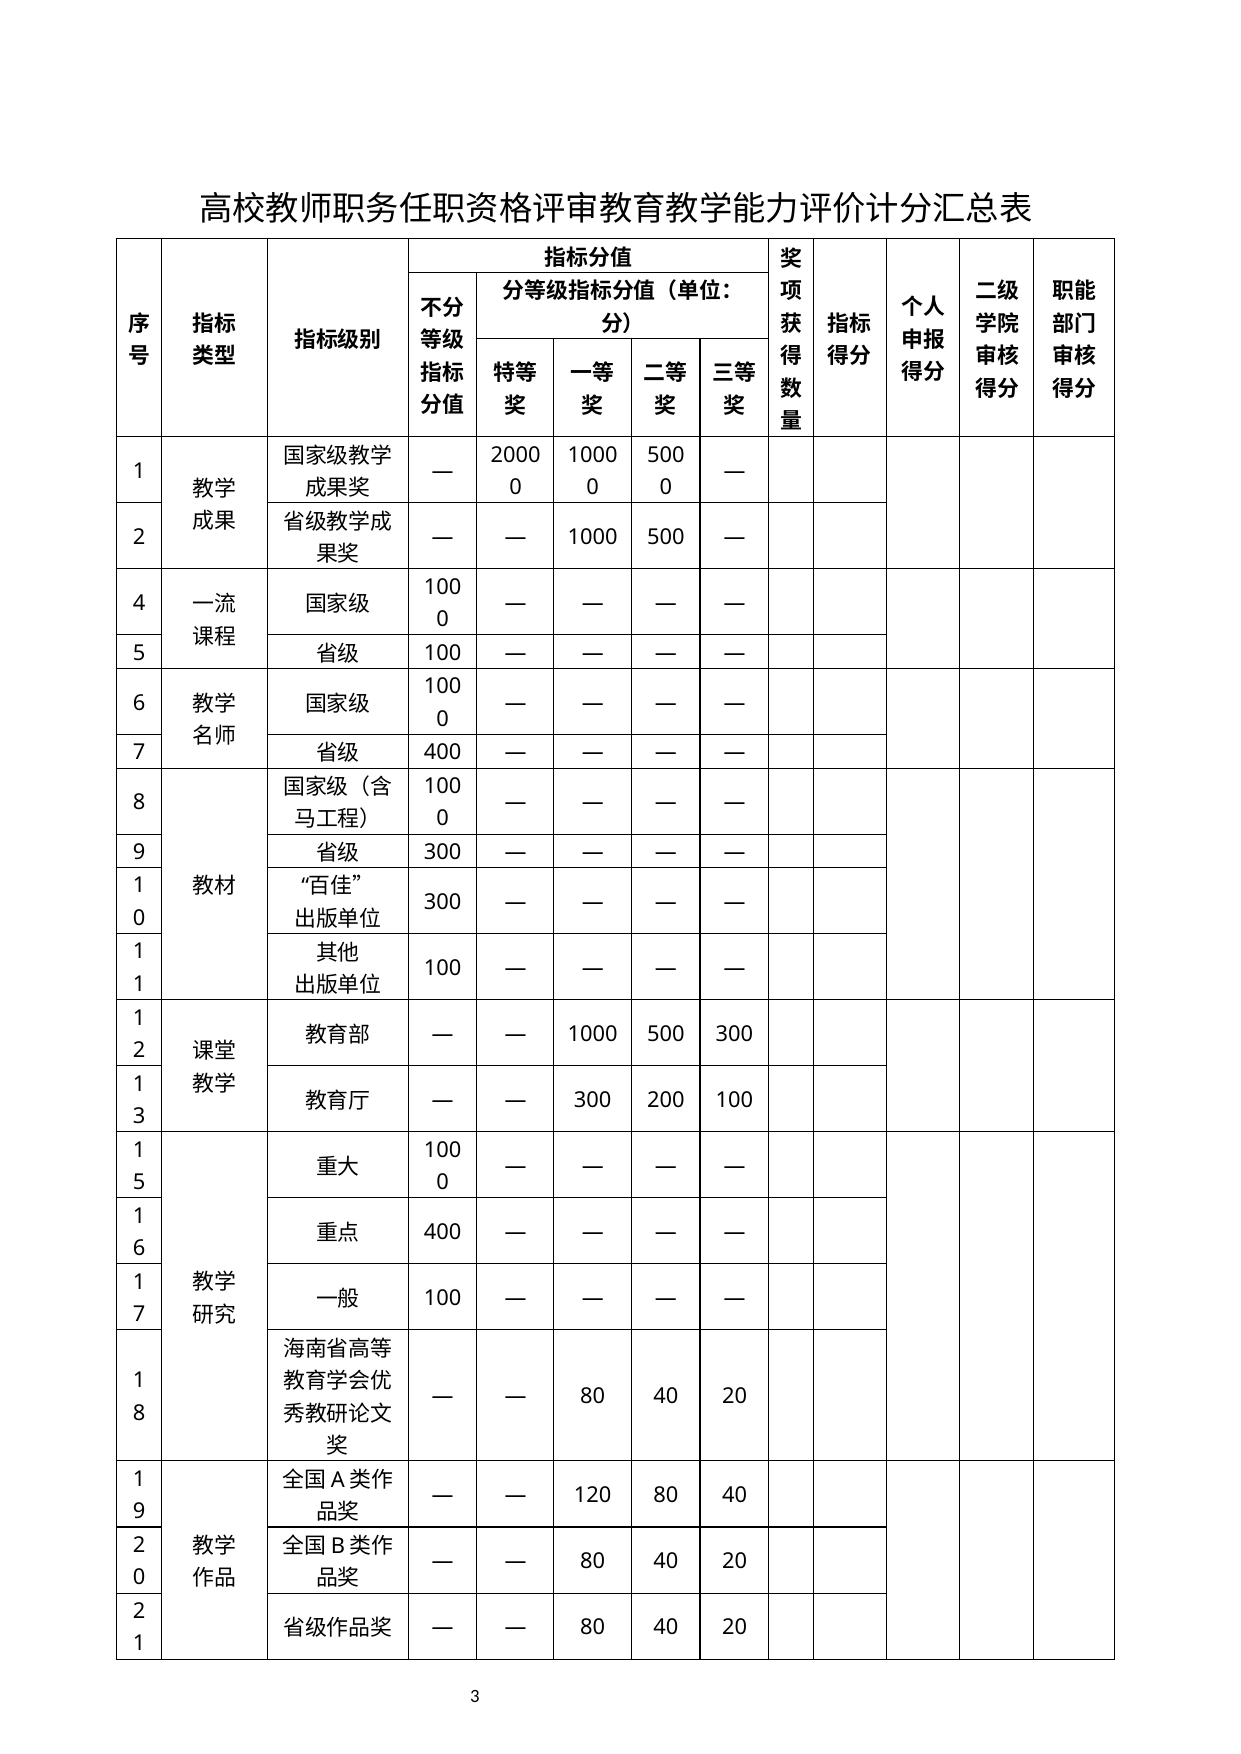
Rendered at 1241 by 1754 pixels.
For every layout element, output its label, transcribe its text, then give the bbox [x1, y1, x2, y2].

table_cell — [554, 735, 631, 767]
table_cell [887, 769, 959, 999]
table_cell 1000 [554, 503, 631, 568]
table_cell — [701, 835, 768, 867]
table_cell 400 [409, 735, 476, 767]
table_cell — [477, 1198, 553, 1263]
table_cell — [477, 669, 553, 734]
table_cell [769, 1461, 813, 1526]
table_cell “百佳” 出版单位 [268, 868, 408, 933]
table_cell — [477, 1330, 553, 1460]
table_cell 200 [632, 1066, 699, 1131]
table_cell — [632, 1264, 699, 1329]
table_cell 指标 类型 [162, 239, 267, 436]
table_cell 2 [117, 503, 161, 568]
table_cell 20 [701, 1330, 768, 1460]
table_cell — [477, 934, 553, 999]
table_cell [887, 437, 959, 568]
table_cell 20 [117, 1528, 161, 1592]
table_cell 教学 研究 [162, 1132, 267, 1460]
table_cell 1000 [409, 769, 476, 833]
table_cell — [554, 1198, 631, 1263]
table_cell 奖项获得数量 [769, 239, 813, 436]
table_cell [814, 835, 886, 867]
table_cell — [632, 669, 699, 734]
table_cell [1034, 1000, 1114, 1131]
table_cell 全国B类作品奖 [268, 1528, 408, 1592]
table_cell 100 [409, 1264, 476, 1329]
table_cell [887, 1000, 959, 1131]
table_cell [960, 437, 1033, 568]
table_cell 序号 [117, 239, 161, 436]
table_cell [1034, 1461, 1114, 1658]
table_cell 100 [701, 1066, 768, 1131]
table_cell [814, 735, 886, 767]
table_cell [814, 669, 886, 734]
table_cell — [409, 503, 476, 568]
table_cell 职能部门审核得分 [1034, 239, 1114, 436]
table_cell [1034, 437, 1114, 568]
table_cell [769, 1132, 813, 1197]
table_cell [769, 1330, 813, 1460]
table_cell — [701, 1132, 768, 1197]
table_cell — [701, 934, 768, 999]
table_cell 16 [117, 1198, 161, 1263]
table_cell [814, 1461, 886, 1526]
table_cell 12 [117, 1000, 161, 1065]
table_cell 8 [117, 769, 161, 833]
table_cell — [554, 934, 631, 999]
table_cell 全国A类作品奖 [268, 1461, 408, 1526]
table_cell 三等奖 [701, 339, 768, 436]
table_cell — [477, 503, 553, 568]
table_cell [960, 1000, 1033, 1131]
table_cell — [632, 835, 699, 867]
table_cell [887, 1461, 959, 1658]
table_cell — [701, 868, 768, 933]
table_cell — [554, 569, 631, 634]
table_cell 分等级指标分值（单位：分） [477, 273, 768, 338]
table_cell — [701, 769, 768, 833]
table_cell [769, 1594, 813, 1658]
table_cell 120 [554, 1461, 631, 1526]
table_cell 指标级别 [268, 239, 408, 436]
table_cell — [632, 569, 699, 634]
table_cell 1000 [409, 669, 476, 734]
table_cell [814, 1132, 886, 1197]
table_cell — [477, 1594, 553, 1658]
table_cell 5000 [632, 437, 699, 502]
table_cell [769, 934, 813, 999]
table_cell — [554, 1132, 631, 1197]
table_cell — [554, 1264, 631, 1329]
table_cell [960, 1461, 1033, 1658]
table_cell 省级作品奖 [268, 1594, 408, 1658]
table_cell [769, 635, 813, 668]
table_cell 课堂 教学 [162, 1000, 267, 1131]
table_cell — [632, 1132, 699, 1197]
table_cell 6 [117, 669, 161, 734]
table_cell 指标得分 [814, 239, 886, 436]
table_cell 80 [554, 1330, 631, 1460]
table_cell — [409, 1528, 476, 1592]
table_cell 21 [117, 1594, 161, 1658]
table_cell 300 [701, 1000, 768, 1065]
table_cell [769, 1066, 813, 1131]
table_cell — [409, 1461, 476, 1526]
table_cell [769, 1528, 813, 1592]
table_cell — [632, 934, 699, 999]
table_cell — [477, 635, 553, 668]
table_cell — [477, 1000, 553, 1065]
table_cell — [409, 1000, 476, 1065]
table_cell 500 [632, 503, 699, 568]
table_cell 一等奖 [554, 339, 631, 436]
table_cell 5 [117, 635, 161, 668]
table_cell [769, 669, 813, 734]
table_cell 教学 作品 [162, 1461, 267, 1658]
table_cell [887, 1132, 959, 1460]
table_cell 国家级（含马工程） [268, 769, 408, 833]
table_cell [814, 1066, 886, 1131]
table_cell [814, 1528, 886, 1592]
table_cell — [632, 735, 699, 767]
table_cell — [554, 868, 631, 933]
table_cell [814, 635, 886, 668]
table_cell 80 [554, 1594, 631, 1658]
table_cell 40 [632, 1528, 699, 1592]
table_cell 10 [117, 868, 161, 933]
table_cell [1034, 569, 1114, 668]
table_cell [769, 769, 813, 833]
table_cell — [477, 835, 553, 867]
table_cell — [632, 868, 699, 933]
table_cell — [701, 503, 768, 568]
table_cell — [701, 735, 768, 767]
table_cell 100 [409, 934, 476, 999]
table_cell — [554, 835, 631, 867]
table_cell — [701, 1264, 768, 1329]
table_cell 国家级 [268, 669, 408, 734]
table_cell [769, 1000, 813, 1065]
table_cell [814, 868, 886, 933]
table_cell [769, 437, 813, 502]
table_cell [960, 569, 1033, 668]
table_cell 二级学院审核得分 [960, 239, 1033, 436]
table_cell 1000 [409, 569, 476, 634]
table_cell [769, 569, 813, 634]
table_cell [814, 569, 886, 634]
table_cell — [701, 1198, 768, 1263]
table_cell [1034, 669, 1114, 767]
table_cell 1000 [409, 1132, 476, 1197]
table_cell — [477, 1528, 553, 1592]
table_cell 19 [117, 1461, 161, 1526]
table_cell [814, 769, 886, 833]
table_cell — [477, 769, 553, 833]
table_cell 7 [117, 735, 161, 767]
table_cell [814, 1198, 886, 1263]
table_cell 300 [554, 1066, 631, 1131]
table_cell — [554, 769, 631, 833]
table_cell 二等奖 [632, 339, 699, 436]
table_cell 省级教学成果奖 [268, 503, 408, 568]
table_cell 40 [701, 1461, 768, 1526]
table_cell [887, 669, 959, 767]
table_cell 9 [117, 835, 161, 867]
table_cell — [554, 635, 631, 668]
table_cell 一般 [268, 1264, 408, 1329]
table_cell [769, 1264, 813, 1329]
table_cell 重大 [268, 1132, 408, 1197]
table_cell 15 [117, 1132, 161, 1197]
table_cell 教学 成果 [162, 437, 267, 568]
table_cell [769, 868, 813, 933]
table_cell — [554, 669, 631, 734]
table_cell [814, 437, 886, 502]
table_cell — [632, 1198, 699, 1263]
table_cell 海南省高等教育学会优秀教研论文奖 [268, 1330, 408, 1460]
table_cell 教学 名师 [162, 669, 267, 767]
table_cell 300 [409, 835, 476, 867]
table_cell — [477, 1461, 553, 1526]
table_cell — [701, 437, 768, 502]
table_cell 4 [117, 569, 161, 634]
table_cell 教育厅 [268, 1066, 408, 1131]
table_cell [814, 934, 886, 999]
table_cell [960, 669, 1033, 767]
table_cell 20000 [477, 437, 553, 502]
table_cell — [632, 635, 699, 668]
table_header 高校教师职务任职资格评审教育教学能力评价计分汇总表 [117, 173, 1114, 238]
table_cell 省级 [268, 635, 408, 668]
table_cell 省级 [268, 735, 408, 767]
table_cell [960, 769, 1033, 999]
table_cell [769, 735, 813, 767]
table_cell — [409, 1330, 476, 1460]
table_cell — [477, 1264, 553, 1329]
table_cell 20 [701, 1594, 768, 1658]
table_cell 11 [117, 934, 161, 999]
table_cell — [477, 868, 553, 933]
table_cell 80 [632, 1461, 699, 1526]
table_cell 其他 出版单位 [268, 934, 408, 999]
table_cell 1 [117, 437, 161, 502]
table_cell [814, 1264, 886, 1329]
table_cell [887, 569, 959, 668]
table_cell [960, 1132, 1033, 1460]
table_cell 一流 课程 [162, 569, 267, 668]
table_cell 40 [632, 1330, 699, 1460]
table_cell 13 [117, 1066, 161, 1131]
table_cell — [632, 769, 699, 833]
table_cell 100 [409, 635, 476, 668]
table_cell 10000 [554, 437, 631, 502]
table_cell 国家级 [268, 569, 408, 634]
table_cell 20 [701, 1528, 768, 1592]
table_cell [769, 1198, 813, 1263]
table_cell 个人申报得分 [887, 239, 959, 436]
table_cell — [477, 1066, 553, 1131]
table_cell 省级 [268, 835, 408, 867]
table_cell 指标分值 [409, 239, 768, 272]
table_cell 500 [632, 1000, 699, 1065]
table_cell — [701, 635, 768, 668]
table_cell 国家级教学成果奖 [268, 437, 408, 502]
table_cell — [409, 437, 476, 502]
table_cell — [477, 735, 553, 767]
table_cell [814, 1594, 886, 1658]
table_cell 教材 [162, 769, 267, 999]
table_cell 特等奖 [477, 339, 553, 436]
table_cell 教育部 [268, 1000, 408, 1065]
table_cell — [409, 1066, 476, 1131]
table_cell [1034, 1132, 1114, 1460]
table_cell [814, 1330, 886, 1460]
table_cell 1000 [554, 1000, 631, 1065]
table_cell [814, 1000, 886, 1065]
table_cell 40 [632, 1594, 699, 1658]
table_cell — [701, 569, 768, 634]
table_cell 18 [117, 1330, 161, 1460]
table_cell — [477, 1132, 553, 1197]
table_cell — [409, 1594, 476, 1658]
table_cell [769, 835, 813, 867]
table_cell 400 [409, 1198, 476, 1263]
table_cell [814, 503, 886, 568]
table_cell 80 [554, 1528, 631, 1592]
table_cell 300 [409, 868, 476, 933]
table_cell [1034, 769, 1114, 999]
table_cell 不分等级 指标分值 [409, 273, 476, 436]
table_cell 17 [117, 1264, 161, 1329]
table_cell — [701, 669, 768, 734]
table_cell 重点 [268, 1198, 408, 1263]
table_cell [769, 503, 813, 568]
table_cell — [477, 569, 553, 634]
